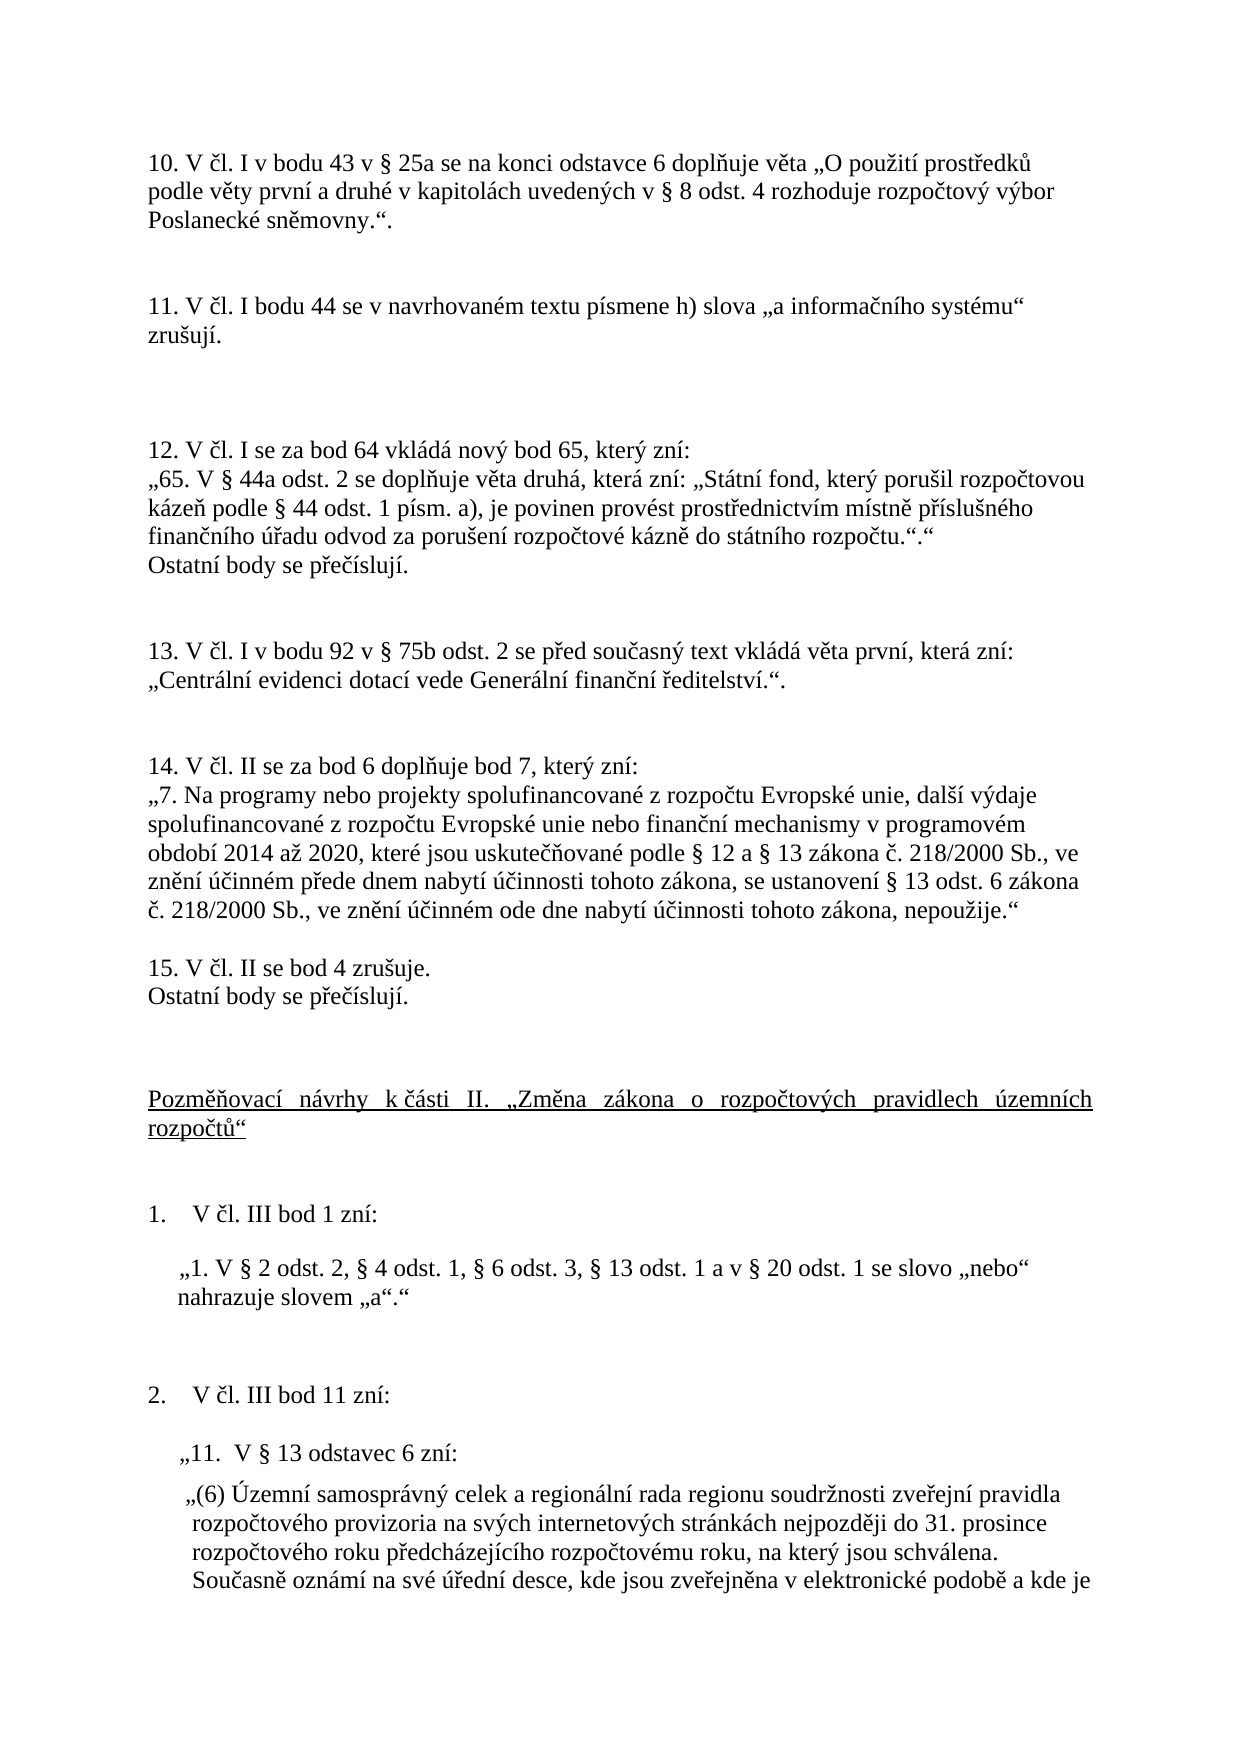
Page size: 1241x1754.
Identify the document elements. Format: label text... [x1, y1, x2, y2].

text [185, 1479, 1093, 1594]
text 11. V čl. I bodu 44 se v navrhovaném textu písmene h) slova „a informačního systému“ zrušují. [148, 291, 1093, 349]
text 15. V čl. II se bod 4 zrušuje. [148, 953, 1093, 981]
list V čl. III bod 1 zní: [148, 1199, 1093, 1228]
text Ostatní body se přečíslují. [148, 981, 1093, 1010]
text Pozměňovací návrhy k části II. „Změna zákona o rozpočtových pravidlech územních rozpočtů“ [148, 1084, 1093, 1109]
text „7. Na programy nebo projekty spolufinancované z rozpočtu Evropské unie, další výdaje spolufinancované z rozpočtu Evropské unie nebo finanční mechanismy v programovém období 2014 až 2020, které jsou uskutečňované podle § 12 a § 13 zákona č. 218/2000 Sb., ve znění účinném přede dnem nabytí účinnosti tohoto zákona, se ustanovení § 13 odst. 6 zákona č. 218/2000 Sb., ve znění účinném ode dne nabytí účinnosti tohoto zákona, nepoužije.“ [148, 780, 1093, 924]
list 14. V čl. II se za bod 6 doplňuje bod 7, který zní: [148, 751, 1093, 780]
text „65. V § 44a odst. 2 se doplňuje věta druhá, která zní: „Státní fond, který porušil rozpočtovou kázeň podle § 44 odst. 1 písm. a), je povinen provést prostřednictvím místně příslušného finančního úřadu odvod za porušení rozpočtové kázně do státního rozpočtu.“.“ [148, 464, 1093, 550]
text 12. V čl. I se za bod 64 vkládá nový bod 65, který zní: [148, 435, 1093, 464]
text 13. V čl. I v bodu 92 v § 75b odst. 2 se před současný text vkládá věta první, která zní: [148, 636, 1093, 665]
text Ostatní body se přečíslují. [148, 550, 1093, 579]
text „Centrální evidenci dotací vede Generální finanční ředitelství.“. [148, 665, 1093, 694]
text 10. V čl. I v bodu 43 v § 25a se na konci odstavce 6 doplňuje věta „O použití prostředků podle věty první a druhé v kapitolách uvedených v § 8 odst. 4 rozhoduje rozpočtový výbor Poslanecké sněmovny.“. [148, 148, 1093, 234]
text Pozměňovací návrhy k části II. „Změna zákona o rozpočtových pravidlech územních rozpočtů“ [148, 1111, 1093, 1142]
text „1. V § 2 odst. 2, § 4 odst. 1, § 6 odst. 3, § 13 odst. 1 a v § 20 odst. 1 se slovo „nebo“ nahrazuje slovem „a“.“ [177, 1253, 1093, 1311]
list V čl. III bod 11 zní: [148, 1381, 1093, 1409]
text „11. V § 13 odstavec 6 zní: [148, 1438, 1093, 1467]
